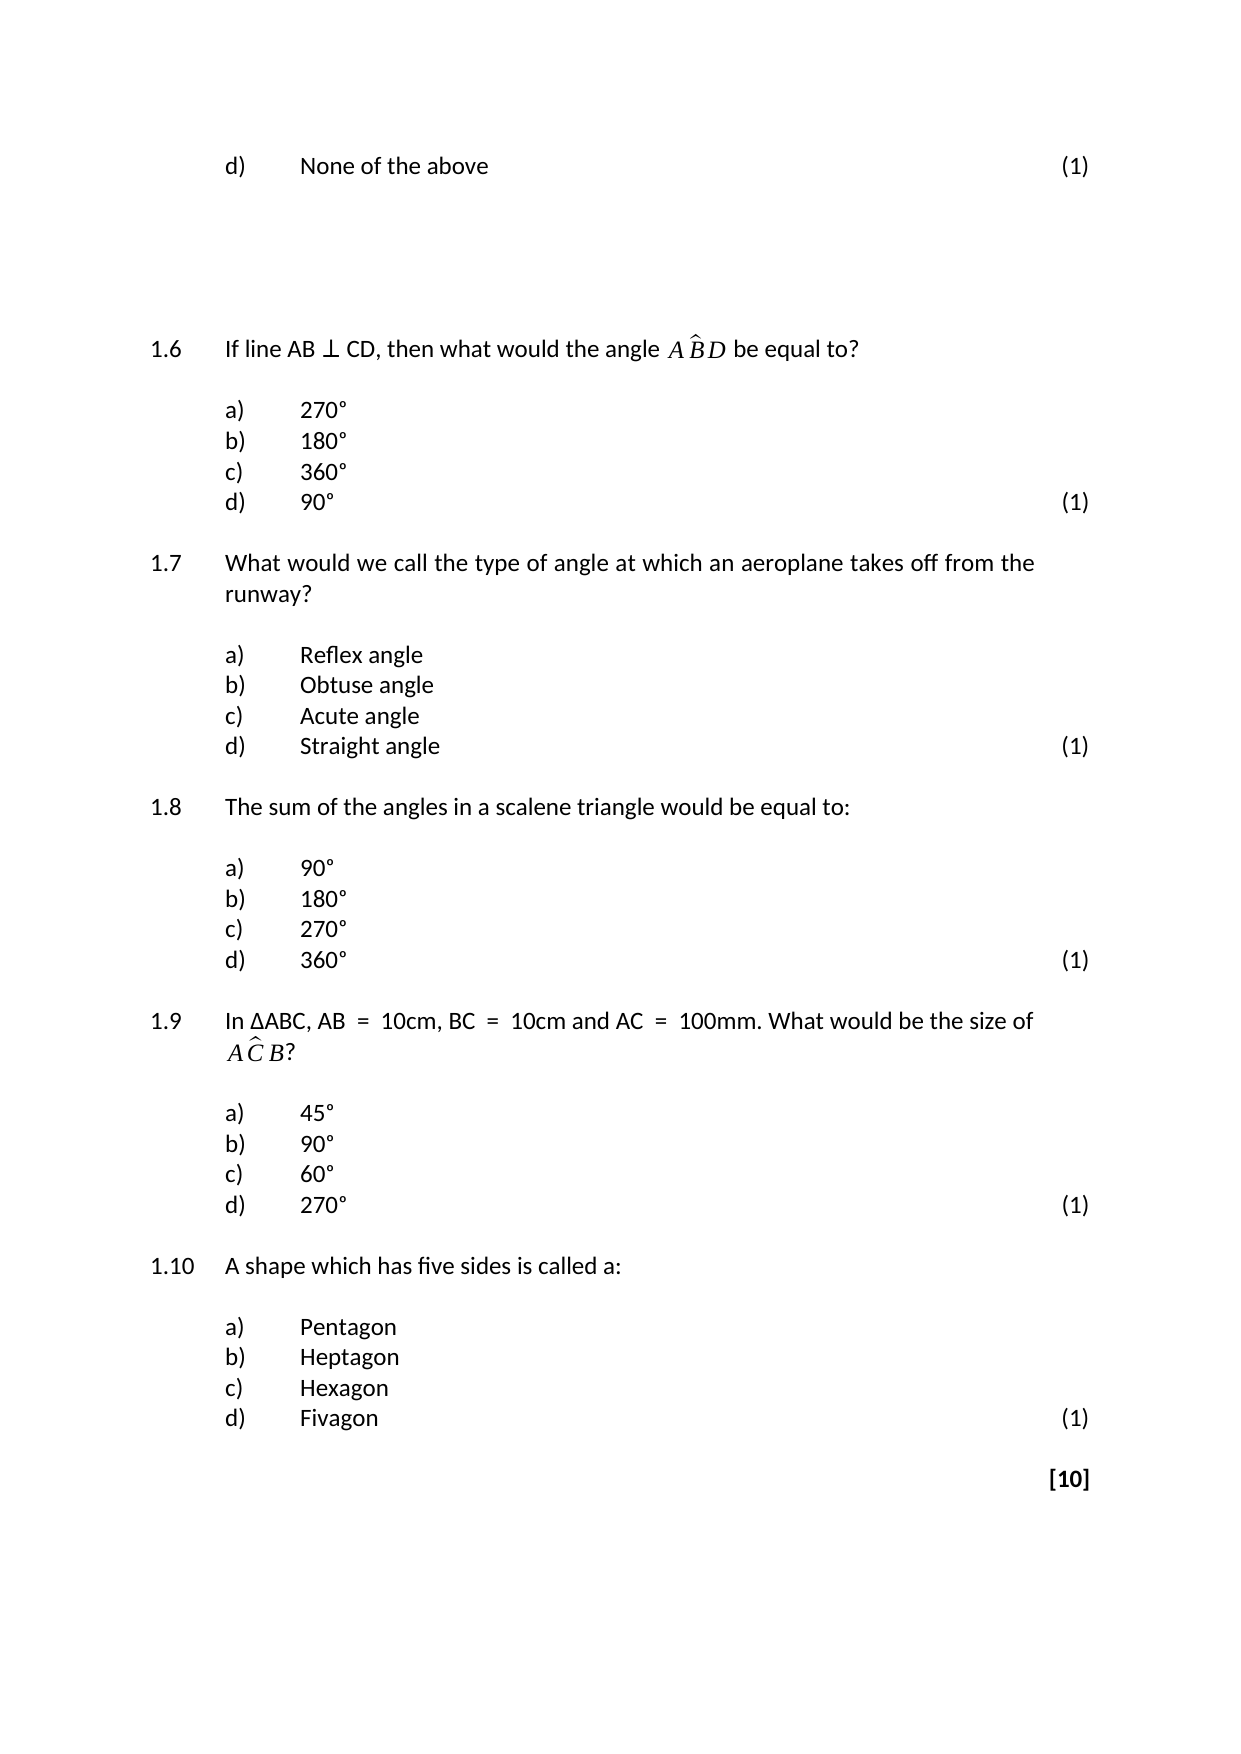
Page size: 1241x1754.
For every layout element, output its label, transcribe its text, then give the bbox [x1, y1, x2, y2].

text c) Hexagon [150, 1372, 1090, 1403]
text a) Pentagon [150, 1311, 1090, 1342]
text 1.9 In ΔABC, AB = 10cm, BC = 10cm and AC = 100mm. What would be the size of ? [150, 1005, 1036, 1067]
text d) None of the above (1) [150, 150, 1090, 181]
text a) 270ᵒ [150, 395, 1090, 425]
text d) Fivagon (1) [150, 1403, 1090, 1433]
text c) 60ᵒ [150, 1158, 1090, 1189]
text 1.7 What would we call the type of angle at which an aeroplane takes off from the runway? [150, 547, 1036, 608]
text d) 270ᵒ (1) [150, 1189, 1090, 1219]
text d) 360ᵒ (1) [150, 944, 1090, 974]
text [10] [150, 1464, 1090, 1494]
text b) 180ᵒ [150, 425, 1090, 456]
text b) 180ᵒ [150, 883, 1090, 913]
text c) 270ᵒ [150, 913, 1090, 944]
text a) 45ᵒ [150, 1097, 1090, 1128]
text d) 90ᵒ (1) [150, 486, 1090, 517]
text c) 360ᵒ [150, 456, 1090, 486]
text a) 90ᵒ [150, 852, 1090, 883]
text 1.10 A shape which has five sides is called a: [150, 1250, 1036, 1281]
text b) Heptagon [150, 1342, 1090, 1372]
text a) Reflex angle [150, 639, 1090, 669]
text d) Straight angle (1) [150, 730, 1090, 761]
text c) Acute angle [150, 700, 1090, 730]
text b) 90ᵒ [150, 1128, 1090, 1158]
text 1.6 If line AB ⊥ CD, then what would the angle be equal to? [150, 333, 1036, 364]
text b) Obtuse angle [150, 669, 1090, 700]
text 1.8 The sum of the angles in a scalene triangle would be equal to: [150, 791, 1036, 822]
